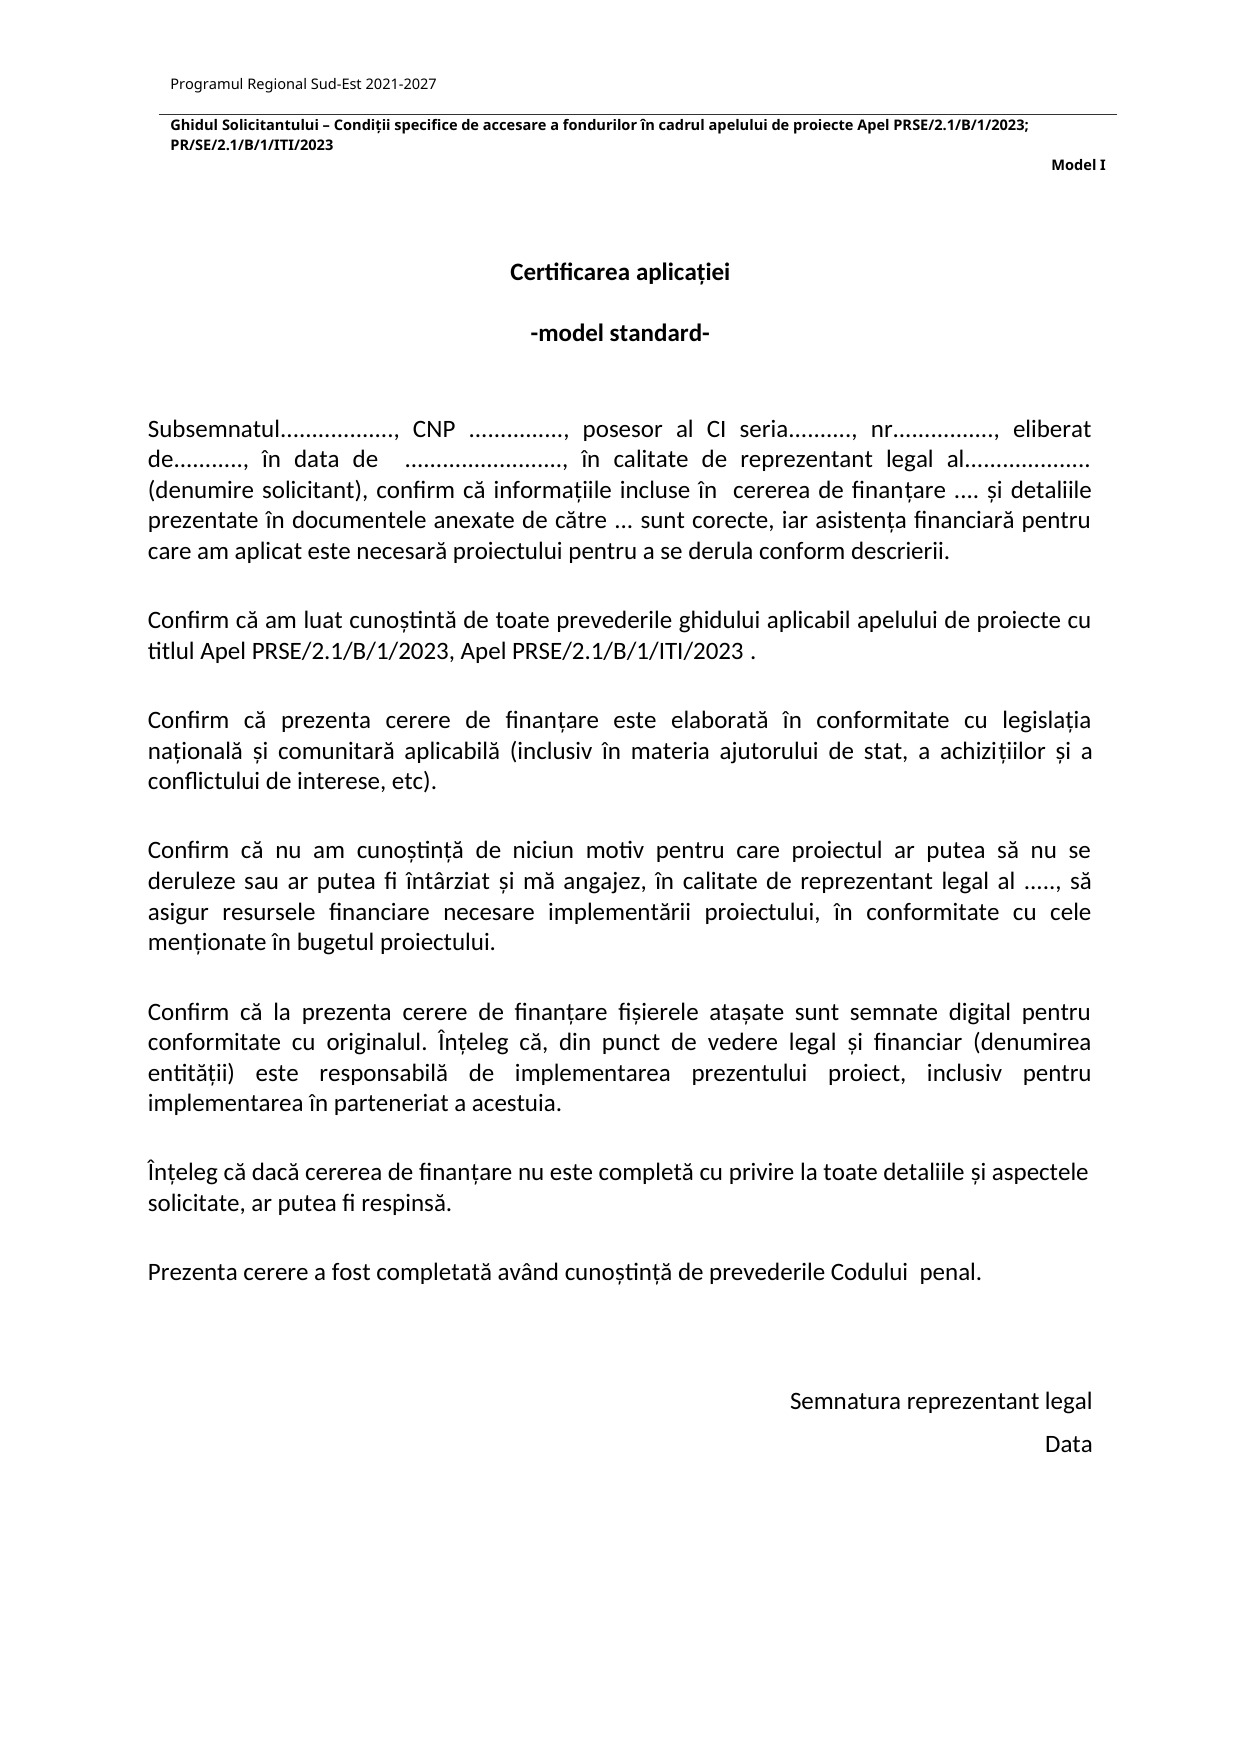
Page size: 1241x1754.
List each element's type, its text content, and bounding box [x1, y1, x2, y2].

text Confirm că la prezenta cerere de finanţare fişierele ataşate sunt semnate digital pentru conformitate cu originalul. Înţeleg că, din punct de vedere legal şi financiar (denumirea entității) este responsabilă de implementarea prezentului proiect, inclusiv pentru implementarea în parteneriat a acestuia. [148, 996, 1093, 1118]
text Semnatura reprezentant legal [148, 1386, 1093, 1416]
text Data [148, 1428, 1093, 1459]
text Prezenta cerere a fost completată având cunoștință de prevederile Codului penal. [148, 1256, 1093, 1287]
text Confirm că prezenta cerere de finanțare este elaborată în conformitate cu legislaţia naţională şi comunitară aplicabilă (inclusiv în materia ajutorului de stat, a achizițiilor și a conflictului de interese, etc). [148, 704, 1093, 796]
text Subsemnatul.................., CNP ..............., posesor al CI seria.........., nr................, eliberat de..........., în data de ........................., în calitate de reprezentant legal al....................(denumire solicitant), confirm că informaţiile incluse în cererea de finanțare .... şi detaliile prezentate în documentele anexate de către ... sunt corecte, iar asistenţa financiară pentru care am aplicat este necesară proiectului pentru a se derula conform descrierii. [148, 413, 1093, 566]
list Certificarea aplicaţiei [148, 256, 1093, 287]
text Înțeleg că dacă cererea de finanțare nu este completă cu privire la toate detaliile și aspectele solicitate, ar putea fi respinsă. [148, 1157, 1093, 1218]
text Confirm că am luat cunoștintă de toate prevederile ghidului aplicabil apelului de proiecte cu titlul Apel PRSE/2.1/B/1/2023, Apel PRSE/2.1/B/1/ITI/2023 . [148, 604, 1093, 665]
list -model standard- [148, 317, 1093, 348]
text Confirm că nu am cunoştinţă de niciun motiv pentru care proiectul ar putea să nu se deruleze sau ar putea fi întârziat și mă angajez, în calitate de reprezentant legal al ....., să asigur resursele financiare necesare implementării proiectului, în conformitate cu cele menționate în bugetul proiectului. [148, 835, 1093, 957]
